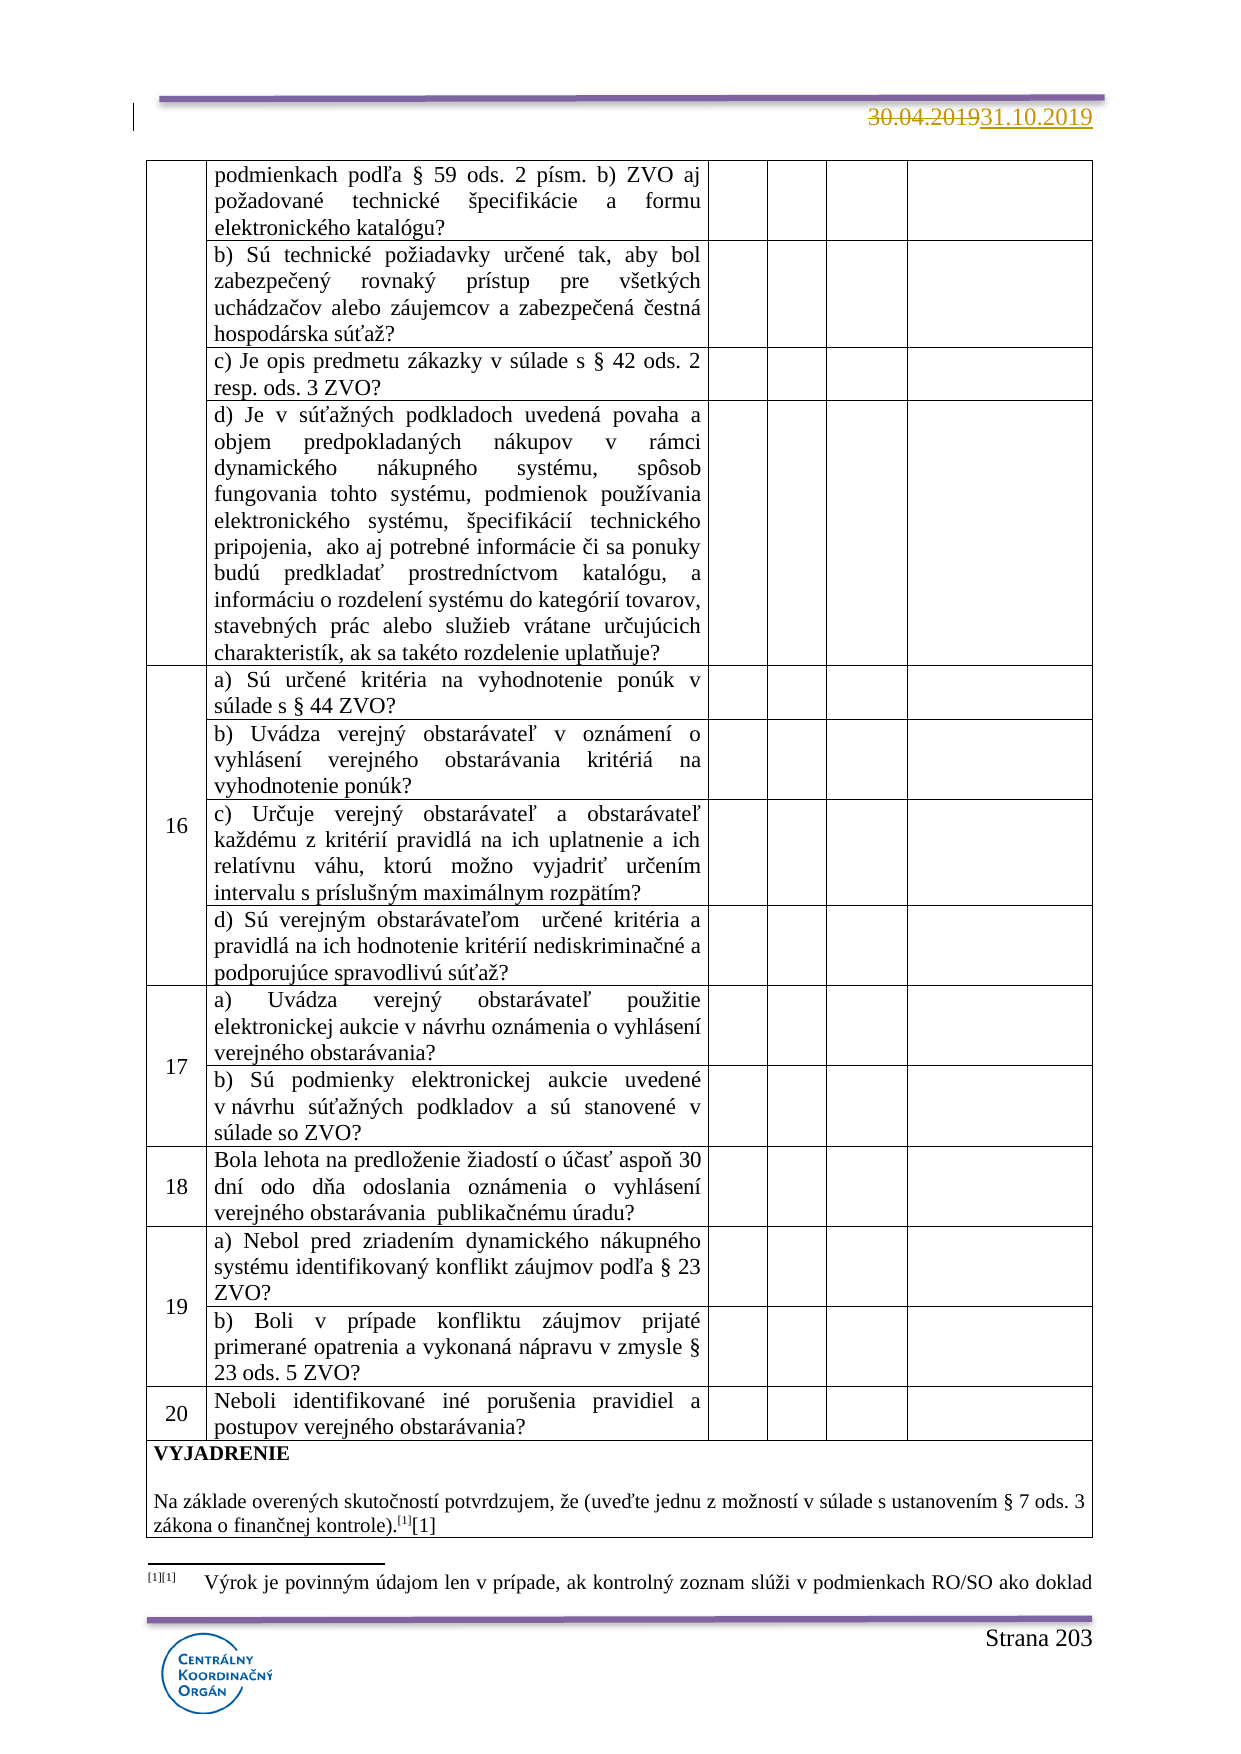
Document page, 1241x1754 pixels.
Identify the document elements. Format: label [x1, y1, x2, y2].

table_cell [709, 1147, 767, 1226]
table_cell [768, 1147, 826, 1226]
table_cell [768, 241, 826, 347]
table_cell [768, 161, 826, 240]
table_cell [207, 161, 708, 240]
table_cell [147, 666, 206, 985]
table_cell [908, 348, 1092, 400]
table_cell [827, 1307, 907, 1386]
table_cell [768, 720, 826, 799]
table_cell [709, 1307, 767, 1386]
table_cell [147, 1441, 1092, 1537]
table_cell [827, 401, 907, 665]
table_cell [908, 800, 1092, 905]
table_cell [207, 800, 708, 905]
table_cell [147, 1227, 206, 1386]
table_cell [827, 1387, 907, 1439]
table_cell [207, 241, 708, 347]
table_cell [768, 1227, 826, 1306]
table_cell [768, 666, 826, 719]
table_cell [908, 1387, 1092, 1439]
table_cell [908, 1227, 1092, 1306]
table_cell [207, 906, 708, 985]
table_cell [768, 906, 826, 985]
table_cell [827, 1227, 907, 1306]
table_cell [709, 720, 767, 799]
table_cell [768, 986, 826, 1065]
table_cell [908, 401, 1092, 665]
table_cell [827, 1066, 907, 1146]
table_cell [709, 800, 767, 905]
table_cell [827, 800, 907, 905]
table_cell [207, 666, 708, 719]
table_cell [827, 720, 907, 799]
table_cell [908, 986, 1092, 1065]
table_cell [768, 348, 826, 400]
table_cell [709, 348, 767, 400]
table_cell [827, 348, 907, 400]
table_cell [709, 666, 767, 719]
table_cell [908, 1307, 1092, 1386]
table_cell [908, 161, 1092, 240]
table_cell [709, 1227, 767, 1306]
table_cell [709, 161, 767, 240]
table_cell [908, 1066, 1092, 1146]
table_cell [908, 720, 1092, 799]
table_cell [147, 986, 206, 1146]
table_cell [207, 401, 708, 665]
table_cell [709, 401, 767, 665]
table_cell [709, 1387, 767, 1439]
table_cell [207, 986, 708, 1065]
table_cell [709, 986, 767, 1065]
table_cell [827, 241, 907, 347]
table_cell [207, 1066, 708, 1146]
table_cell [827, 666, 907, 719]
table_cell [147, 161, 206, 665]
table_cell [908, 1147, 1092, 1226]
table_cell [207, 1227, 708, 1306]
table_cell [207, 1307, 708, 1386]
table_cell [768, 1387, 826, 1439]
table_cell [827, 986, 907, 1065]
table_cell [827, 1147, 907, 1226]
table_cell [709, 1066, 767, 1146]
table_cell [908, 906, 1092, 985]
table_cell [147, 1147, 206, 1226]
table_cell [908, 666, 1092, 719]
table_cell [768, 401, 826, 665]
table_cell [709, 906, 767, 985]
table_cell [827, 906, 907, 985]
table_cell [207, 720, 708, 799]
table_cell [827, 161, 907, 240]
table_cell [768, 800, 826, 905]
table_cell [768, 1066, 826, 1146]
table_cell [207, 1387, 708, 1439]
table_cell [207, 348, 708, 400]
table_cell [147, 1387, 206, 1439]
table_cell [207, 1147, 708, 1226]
picture [159, 1631, 272, 1713]
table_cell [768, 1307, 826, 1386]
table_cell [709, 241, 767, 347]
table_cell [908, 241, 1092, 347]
